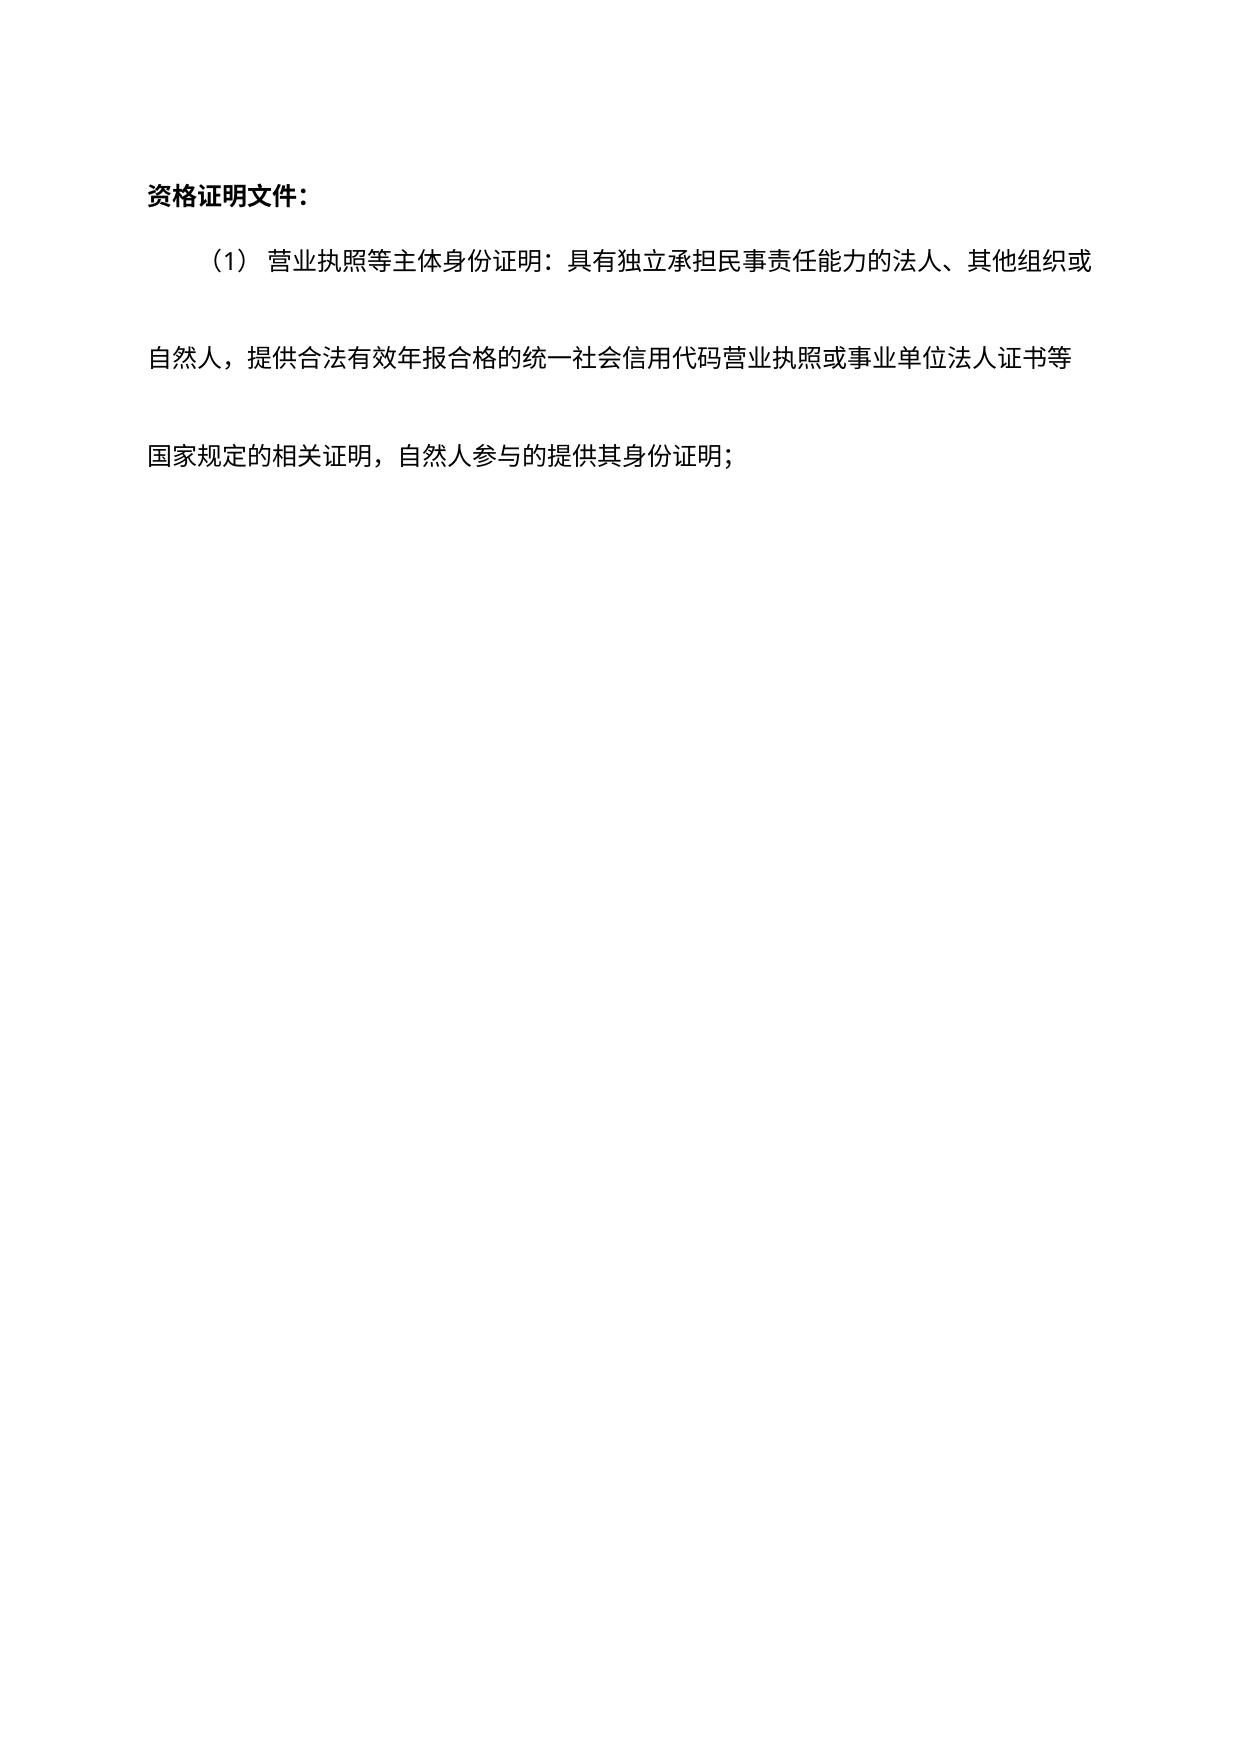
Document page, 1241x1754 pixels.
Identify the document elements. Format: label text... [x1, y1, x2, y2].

text 资格证明文件： [148, 162, 1092, 227]
list 营业执照等主体身份证明：具有独立承担民事责任能力的法人、其他组织或自然人，提供合法有效年报合格的统一社会信用代码营业执照或事业单位法人证书等国家规定的相关证明，自然人参与的提供其身份证明； [148, 227, 1092, 487]
